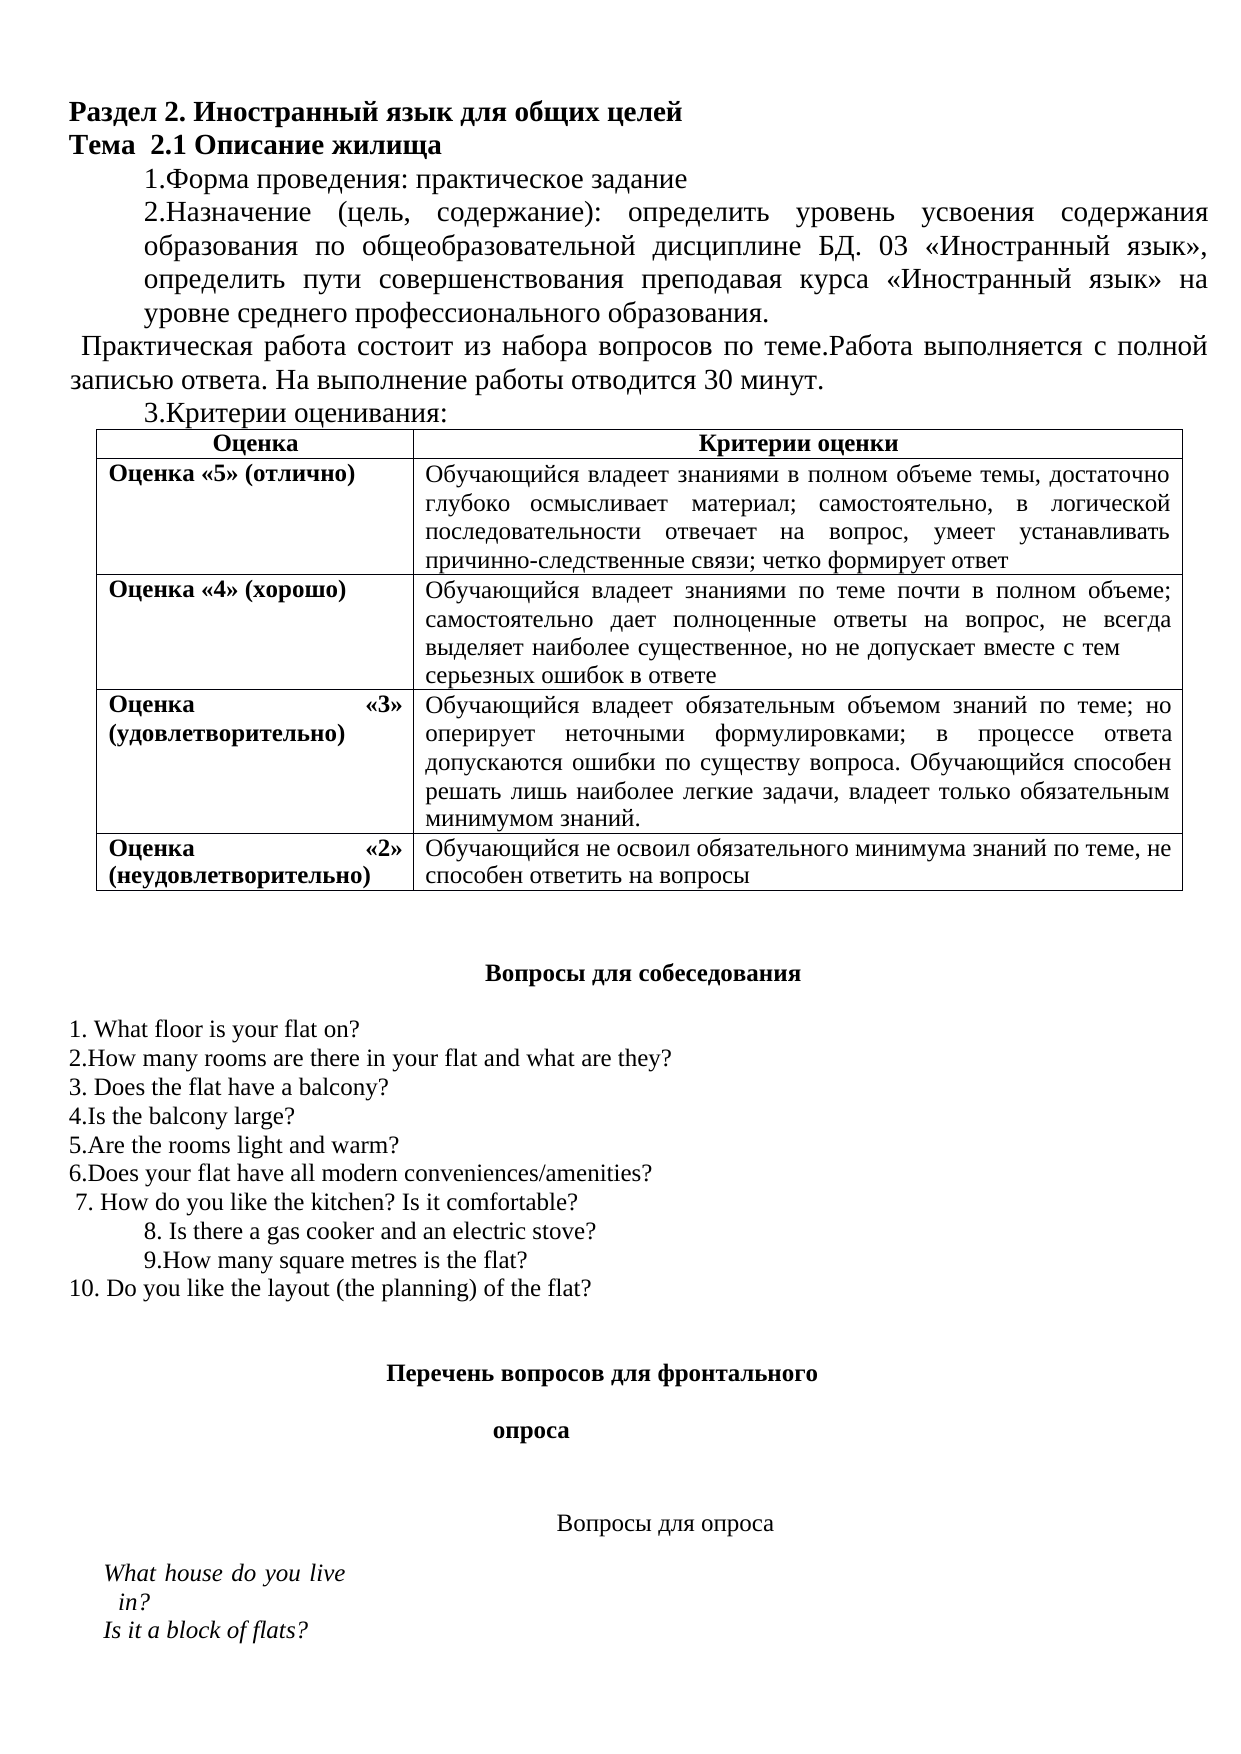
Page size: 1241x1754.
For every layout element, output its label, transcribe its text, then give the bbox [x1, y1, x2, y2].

table_header Оценка [97, 430, 413, 458]
text Is it a block of flats? [103, 1616, 348, 1644]
table_cell Обучающийся не освоил обязательного минимума знаний по теме, не способен ответить на вопросы [414, 834, 1182, 890]
text Раздел 2. Иностранный язык для общих целей [69, 94, 1209, 127]
list 4.Is the balcony large? [69, 1101, 1209, 1130]
text 1.Форма проведения: практическое задание [144, 161, 1209, 194]
text 8. Is there a gas cooker and an electric stove? [144, 1216, 641, 1245]
list 2.How many rooms are there in your flat and what are they? [69, 1043, 795, 1072]
text 3.Критерии оценивания: [144, 396, 1209, 429]
table_cell Обучающийся владеет обязательным объемом знаний по теме; но оперирует неточными формулировками; в процессе ответа допускаются ошибки по существу вопроса. Обучающийся способен решать лишь наиболее легкие задачи, владеет только обязательным минимумом знаний. [414, 690, 1182, 832]
table_cell Оценка «2» (неудовлетворительно) [97, 834, 413, 890]
table_cell Оценка «5» (отлично) [97, 459, 413, 574]
text 9.How many square metres is the flat? [144, 1245, 641, 1273]
text 10. Do you like the layout (the planning) of the flat? [69, 1273, 1209, 1302]
list 3. Does the flat have a balcony? [69, 1072, 795, 1101]
text 2.Назначение (цель, содержание): определить уровень усвоения содержания образования по общеобразовательной дисциплине БД. 03 «Иностранный язык», определить пути совершенствования преподавая курса «Иностранный язык» на уровне среднего профессионального образования. [144, 194, 1209, 328]
table_cell Оценка «4» (хорошо) [97, 575, 413, 689]
text Тема 2.1 Описание жилища [69, 127, 1209, 161]
table_header Критерии оценки [414, 430, 1182, 458]
list 7. How do you like the kitchen? Is it comfortable? [69, 1187, 777, 1216]
text Практическая работа состоит из набора вопросов по теме.Работа выполняется с полной записью ответа. На выполнение работы отводится 30 минут. [70, 328, 1209, 396]
list 6.Does your flat have all modern conveniences/amenities? [69, 1158, 777, 1187]
table_cell Обучающийся владеет знаниями по теме почти в полном объеме; самостоятельно дает полноценные ответы на вопрос, не всегда выделяет наиболее существенное, но не допускает вместе с тем серьезных ошибок в ответе [414, 575, 1182, 689]
text What house do you live in? [103, 1558, 348, 1616]
text Вопросы для собеседования [384, 958, 902, 987]
subtitle Вопросы для опроса [527, 1509, 1209, 1537]
table_cell Оценка «3» (удовлетворительно) [97, 690, 413, 832]
text Перечень вопросов для фронтального опроса [386, 1358, 900, 1444]
list What floor is your flat on? [69, 1015, 601, 1043]
list 5.Are the rooms light and warm? [69, 1130, 1209, 1158]
table_cell Обучающийся владеет знаниями в полном объеме темы, достаточно глубоко осмысливает материал; самостоятельно, в логической последовательности отвечает на вопрос, умеет устанавливать причинно-следственные связи; четко формирует ответ [414, 459, 1182, 574]
